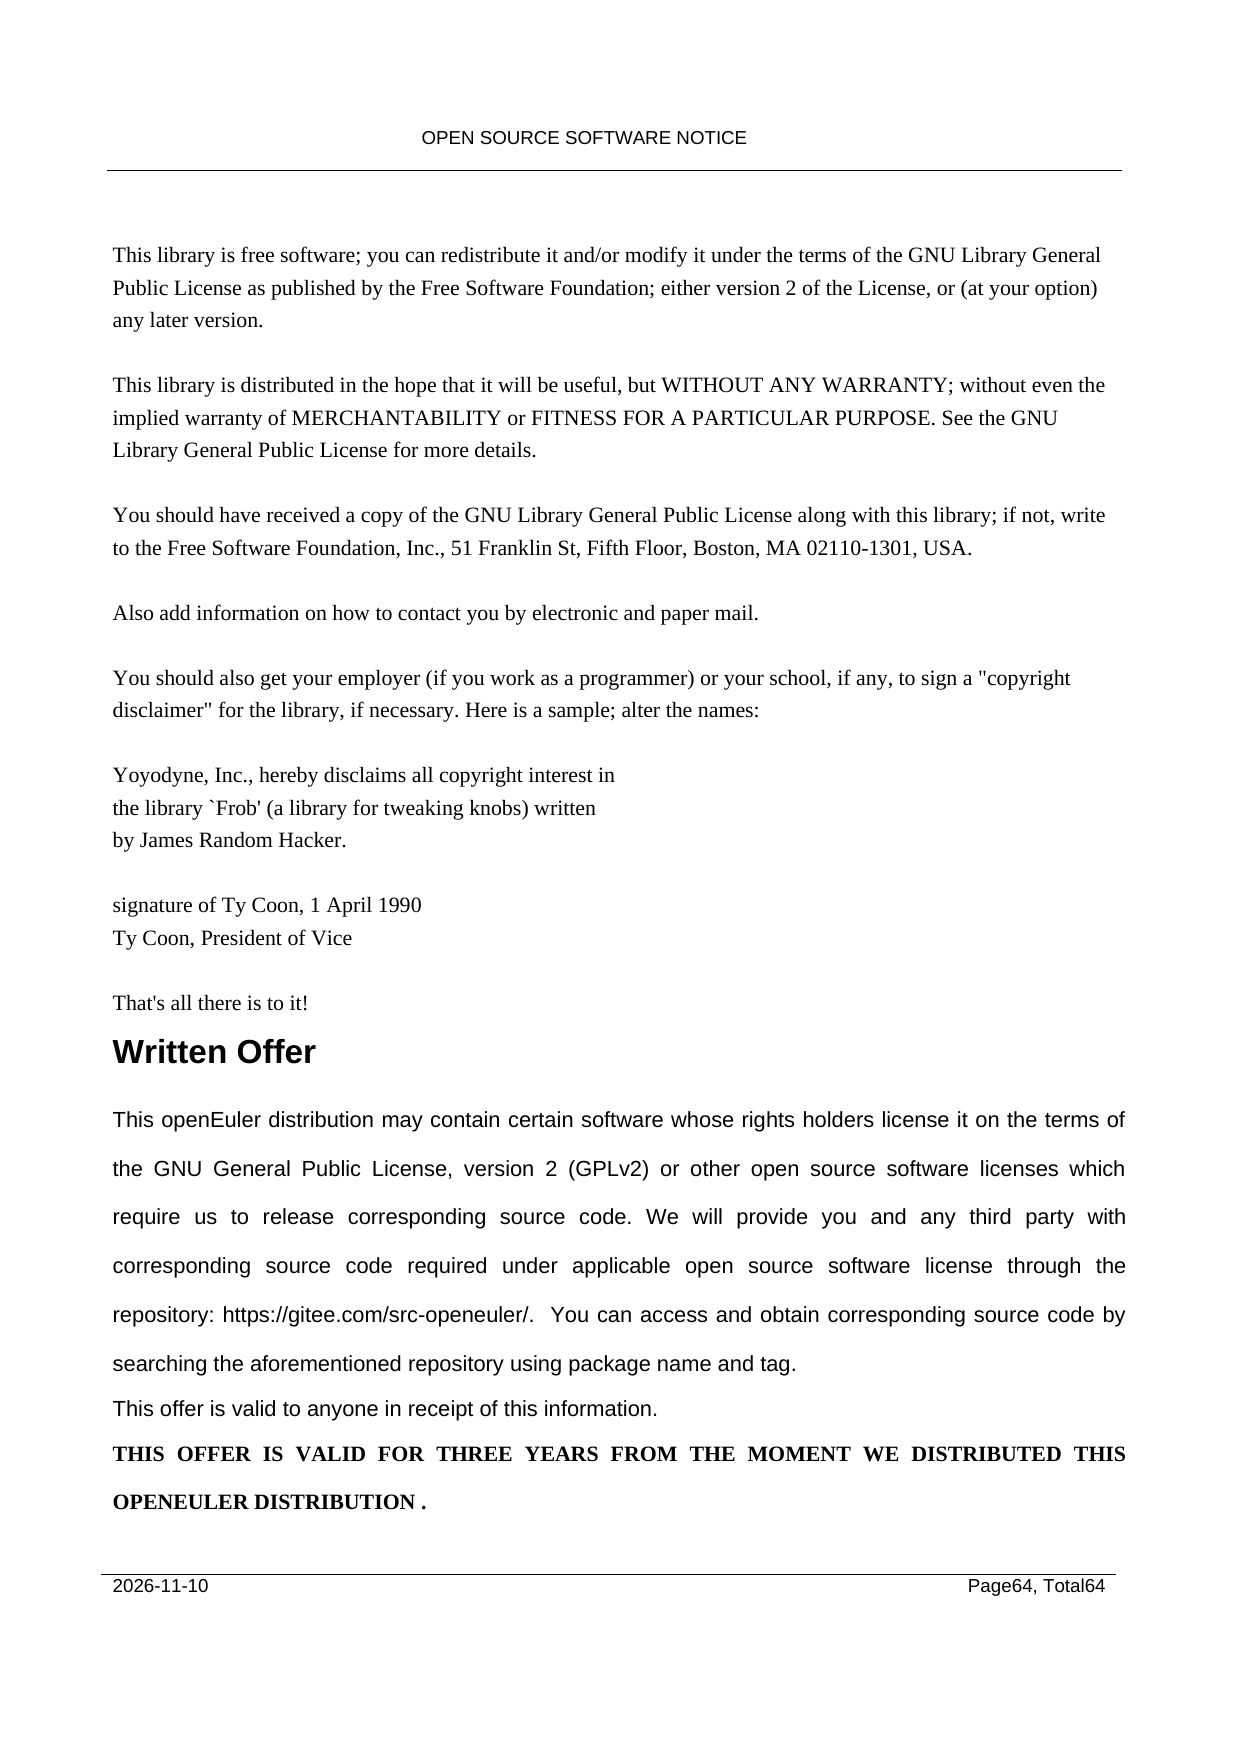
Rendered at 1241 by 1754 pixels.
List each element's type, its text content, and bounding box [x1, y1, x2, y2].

text Written Offer [112, 1019, 1128, 1084]
text THIS OFFER IS VALID FOR THREE YEARS FROM THE MOMENT WE DISTRIBUTED THIS OPENEULER DISTRIBUTION . [112, 1437, 1128, 1518]
text This offer is valid to anyone in receipt of this information. [112, 1392, 1128, 1424]
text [112, 206, 1128, 1019]
text This openEuler distribution may contain certain software whose rights holders license it on the terms of the GNU General Public License, version 2 (GPLv2) or other open source software licenses which require us to release corresponding source code. We will provide you and any third party with corresponding source code required under applicable open source software license through the repository: https://gitee.com/src-openeuler/. You can access and obtain corresponding source code by searching the aforementioned repository using package name and tag. [112, 1103, 1128, 1379]
